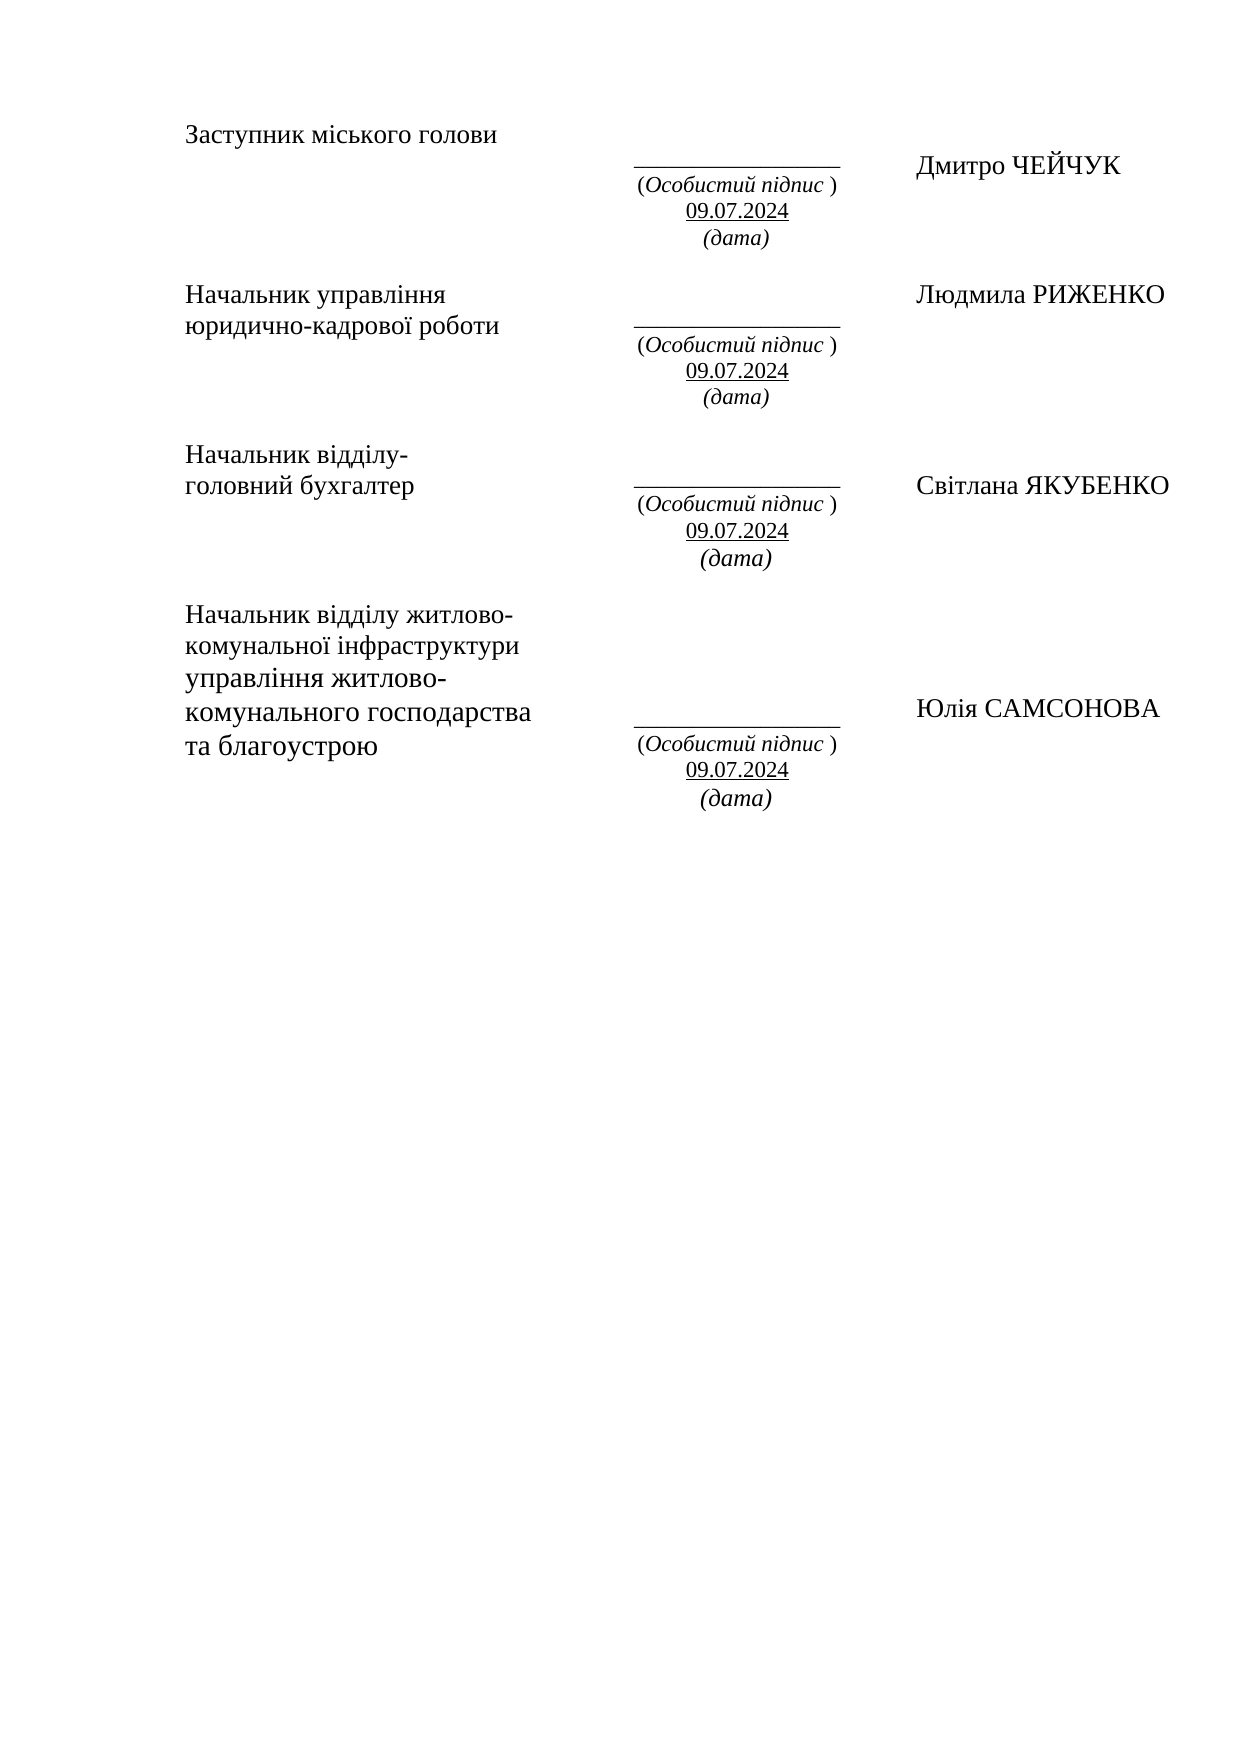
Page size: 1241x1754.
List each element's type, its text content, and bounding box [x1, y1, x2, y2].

table_cell __________________ (Особистий підпис ) 09.07.2024 (дата) [573, 598, 882, 811]
table_header Заступник міського голови [174, 118, 572, 278]
table_cell __________________ (Особистий підпис ) 09.07.2024 (дата) [573, 438, 882, 598]
table_cell Начальник управління юридично-кадрової роботи [174, 278, 572, 438]
table_cell Світлана ЯКУБЕНКО [883, 438, 1207, 598]
table_cell Начальник відділу- головний бухгалтер [174, 438, 572, 598]
table_cell Начальник відділу житлово-комунальної інфраструктури управління житлово-комунального господарства та благоустрою [174, 598, 572, 811]
table_cell __________________ (Особистий підпис ) 09.07.2024 (дата) [573, 278, 882, 438]
table_header __________________ (Особистий підпис ) 09.07.2024 (дата) [573, 118, 882, 278]
table_header Дмитро ЧЕЙЧУК [883, 118, 1207, 278]
table_cell Юлія САМСОНОВА [883, 598, 1207, 811]
table_cell Людмила РИЖЕНКО [883, 278, 1207, 438]
